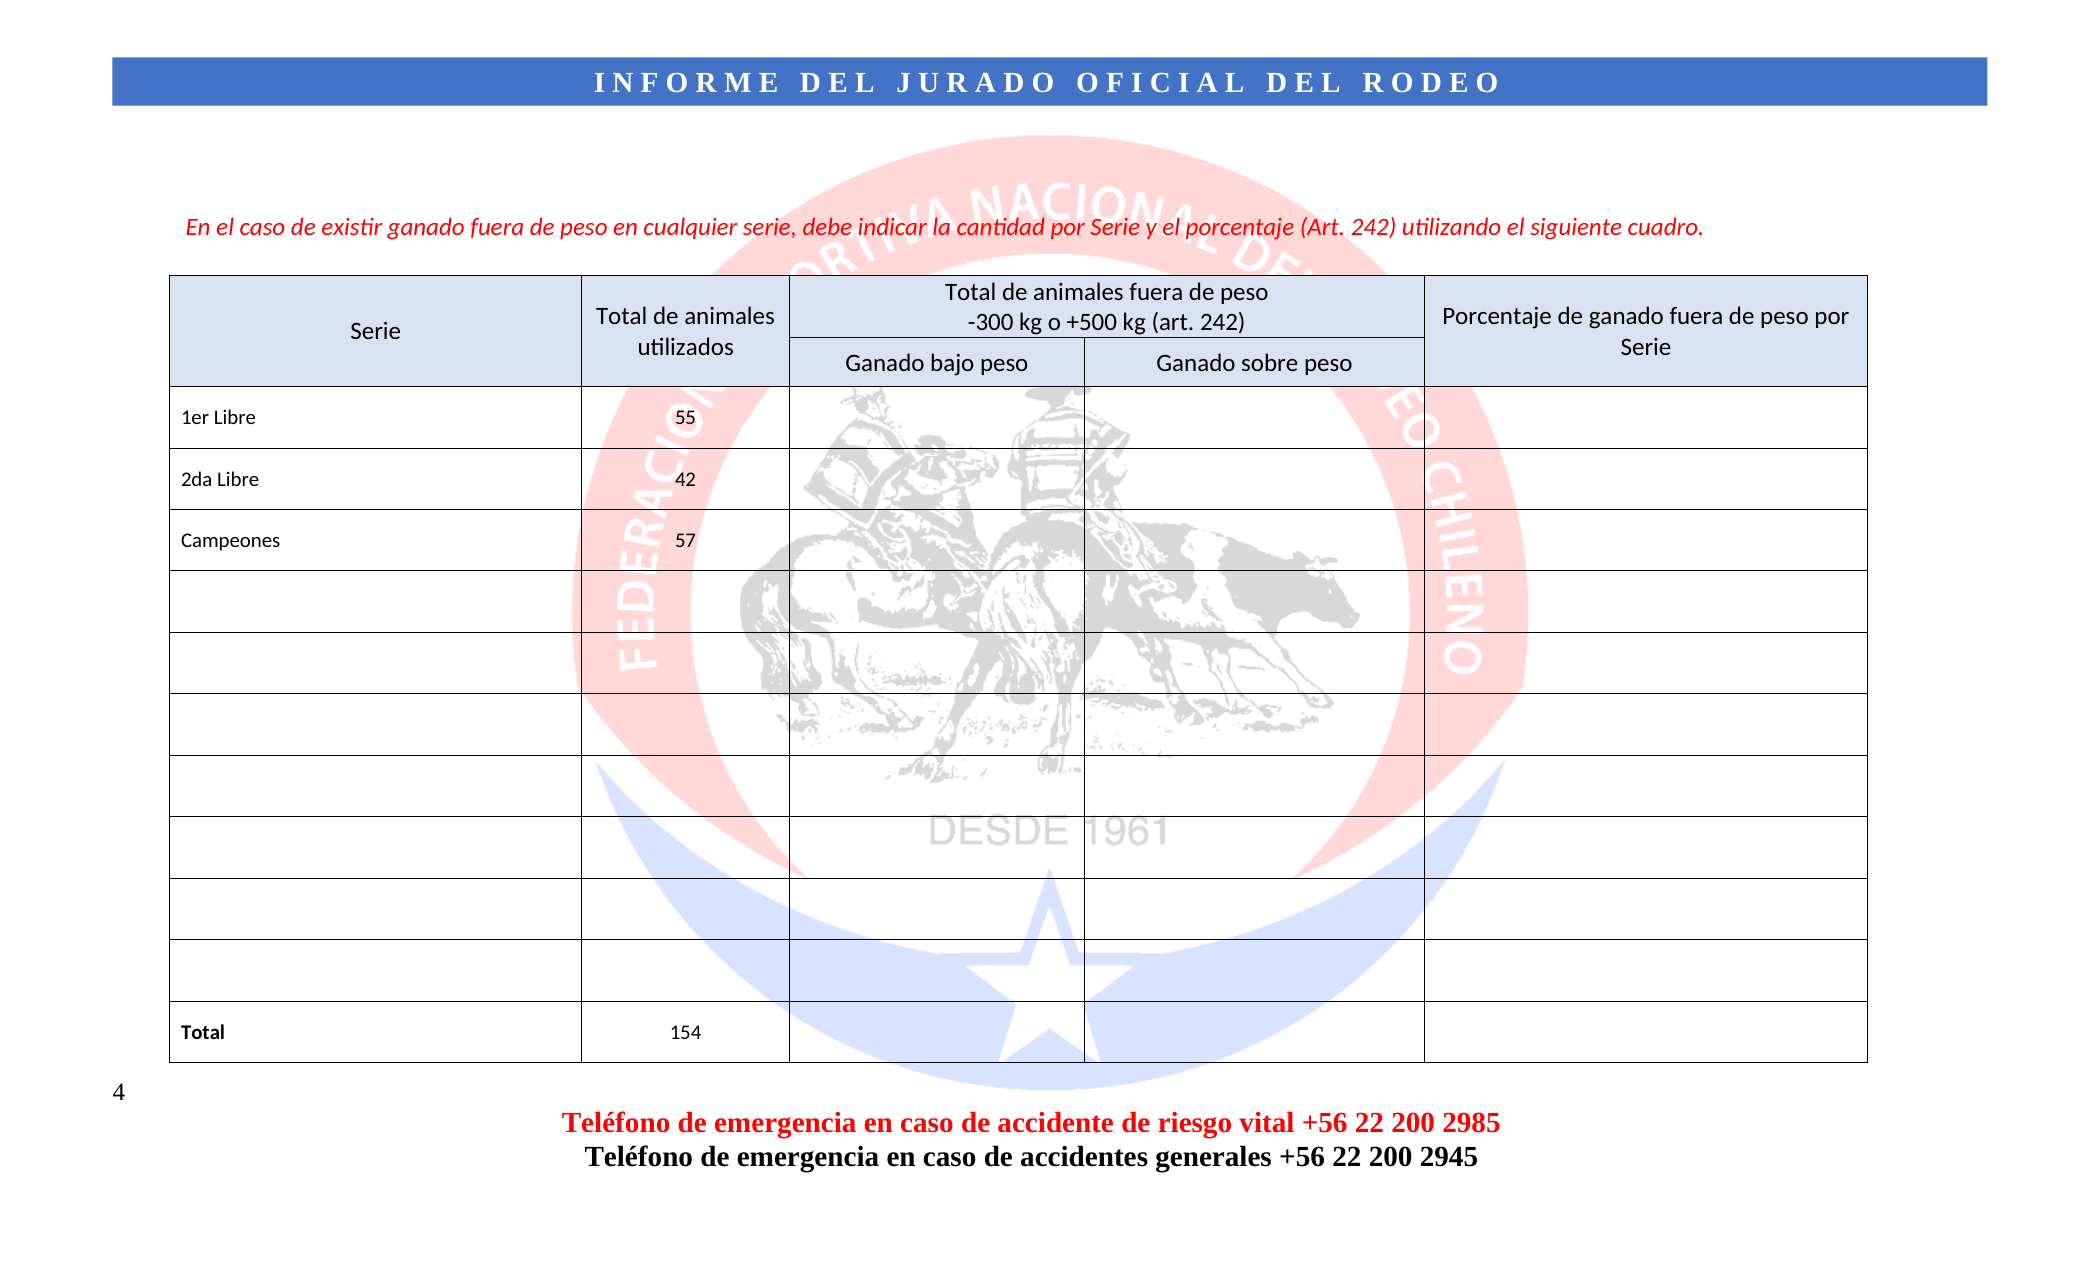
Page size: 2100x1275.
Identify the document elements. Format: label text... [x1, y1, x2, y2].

table_cell [1085, 510, 1424, 570]
table_cell [1425, 633, 1867, 693]
table_cell 42 [582, 449, 789, 509]
table_cell [170, 571, 581, 632]
table_cell [1425, 449, 1867, 509]
table_cell [790, 387, 1084, 447]
table_cell [790, 571, 1084, 632]
table_cell [1085, 817, 1424, 878]
table_cell 154 [582, 1002, 789, 1062]
table_cell [582, 571, 789, 632]
table_cell [790, 449, 1084, 509]
table_cell [790, 879, 1084, 939]
table_cell [1085, 449, 1424, 509]
table_cell [1425, 571, 1867, 632]
table_cell Campeones [170, 510, 581, 570]
table_cell [582, 633, 789, 693]
table_cell [1085, 571, 1424, 632]
table_cell Total [170, 1002, 581, 1062]
table_cell Ganado bajo peso [790, 338, 1084, 386]
table_cell 55 [582, 387, 789, 447]
table_header Total de animales fuera de peso -300 kg o +500 kg (art. 242) [790, 276, 1424, 337]
table_cell [582, 694, 789, 755]
table_cell [790, 1002, 1084, 1062]
table_cell [582, 940, 789, 1001]
table_cell [1425, 510, 1867, 570]
table_header Serie [170, 276, 581, 386]
table_cell [582, 756, 789, 816]
table_header Total de animales utilizados [582, 276, 789, 386]
table_cell [790, 694, 1084, 755]
table_cell [1425, 387, 1867, 447]
table_cell [1425, 817, 1867, 878]
table_cell [790, 510, 1084, 570]
table_cell [1425, 756, 1867, 816]
table_cell [790, 940, 1084, 1001]
table_cell [170, 694, 581, 755]
table_cell [1085, 694, 1424, 755]
table_cell [170, 817, 581, 878]
table_cell [1425, 694, 1867, 755]
table_cell [1085, 940, 1424, 1001]
table_cell [582, 879, 789, 939]
table_cell [1085, 756, 1424, 816]
text En el caso de existir ganado fuera de peso en cualquier serie, debe indicar la cantidad por Serie y el porcentaje (Art. 242) utilizando el siguiente cuadro. [185, 211, 1987, 242]
table_cell [1425, 879, 1867, 939]
table_cell [1425, 940, 1867, 1001]
table_cell [1425, 1002, 1867, 1062]
table_header Porcentaje de ganado fuera de peso por Serie [1425, 276, 1867, 386]
table_cell [582, 817, 789, 878]
table_cell [1085, 879, 1424, 939]
table_cell 57 [582, 510, 789, 570]
table_cell [790, 756, 1084, 816]
table_cell [170, 940, 581, 1001]
table_cell [170, 879, 581, 939]
table_cell [170, 633, 581, 693]
table_cell [1085, 633, 1424, 693]
table_cell [790, 633, 1084, 693]
table_cell [790, 817, 1084, 878]
table_cell 2da Libre [170, 449, 581, 509]
table_cell [1085, 387, 1424, 447]
table_cell [170, 756, 581, 816]
table_cell Ganado sobre peso [1085, 338, 1424, 386]
table_cell 1er Libre [170, 387, 581, 447]
table_cell [1085, 1002, 1424, 1062]
